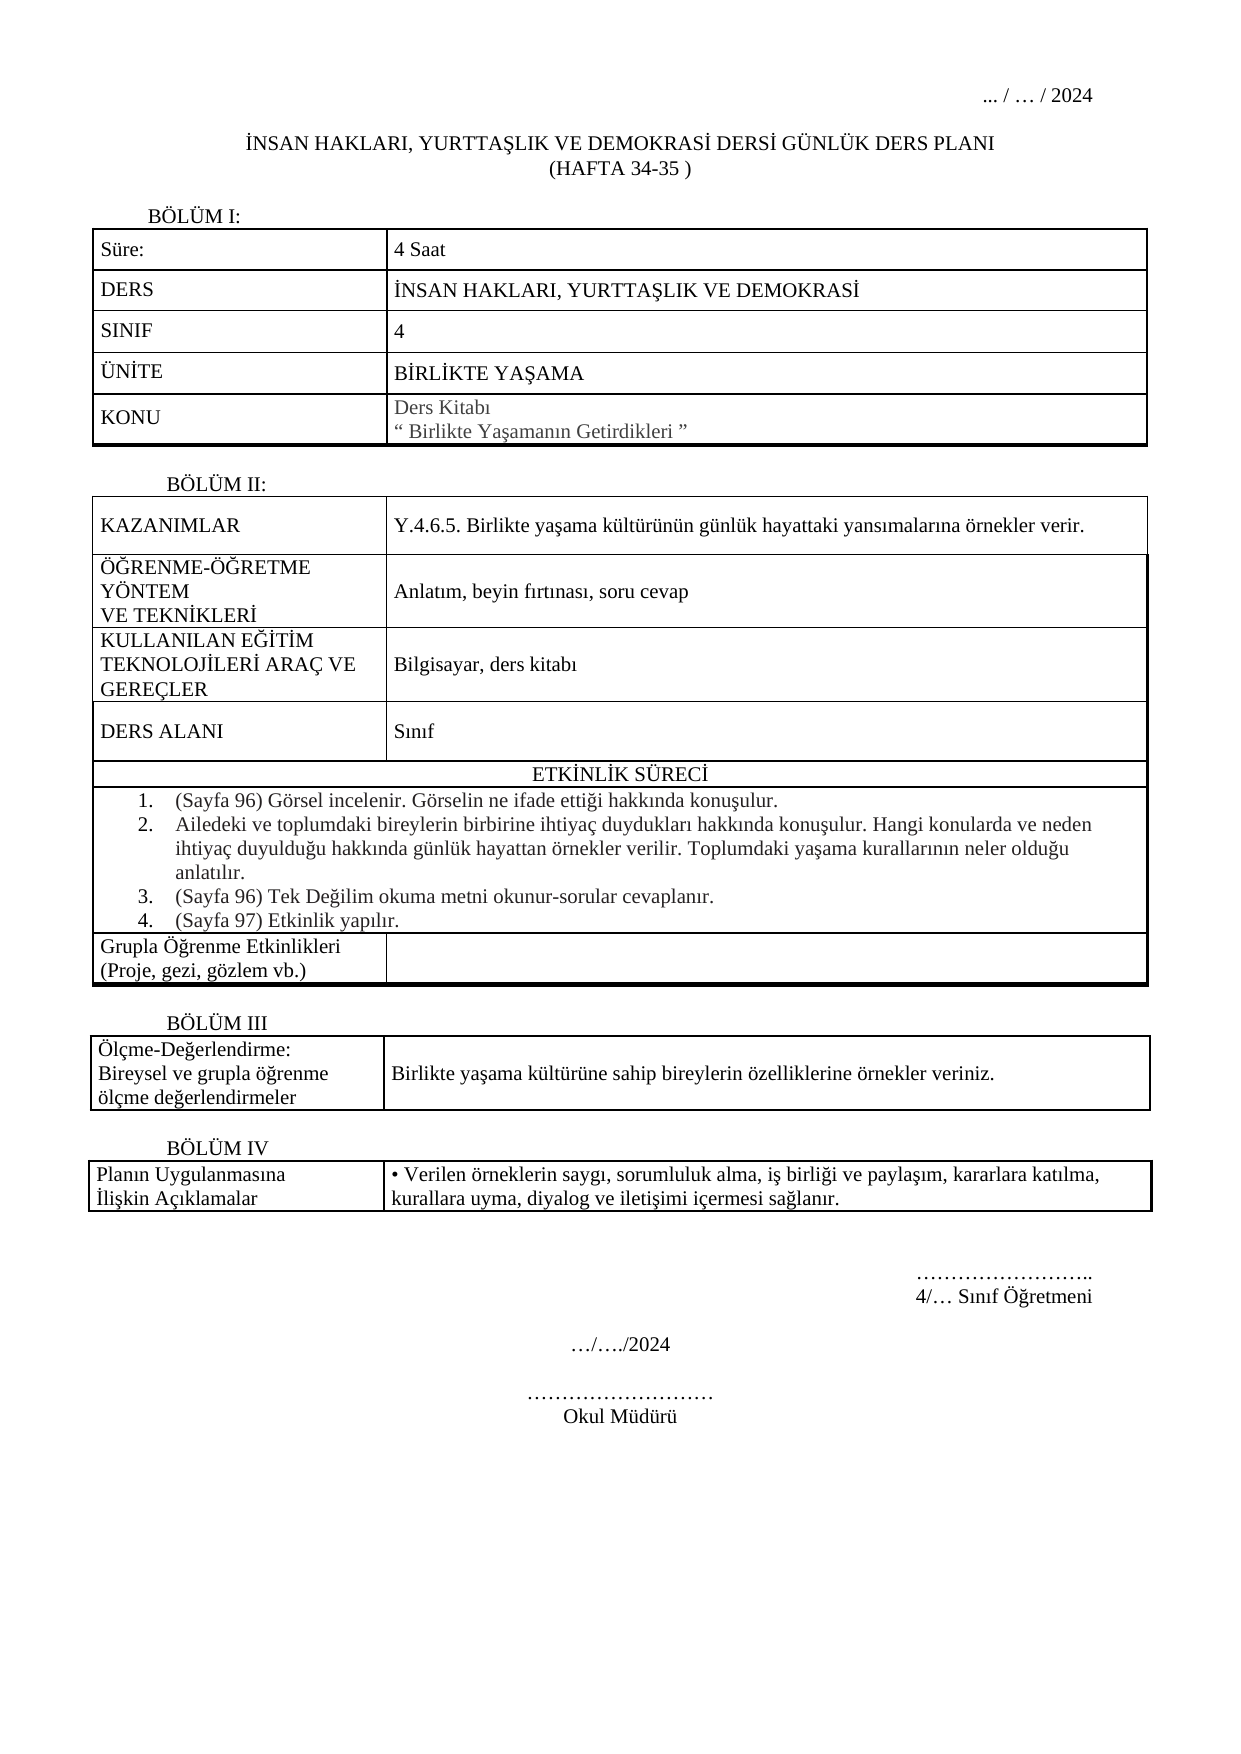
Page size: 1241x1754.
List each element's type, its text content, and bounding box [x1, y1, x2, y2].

subtitle BÖLÜM IV [148, 1136, 1093, 1159]
table_cell Anlatım, beyin fırtınası, soru cevap [387, 555, 1146, 627]
text 4/… Sınıf Öğretmeni [148, 1284, 1093, 1308]
text BÖLÜM II: [148, 471, 1093, 496]
table_header • Verilen örneklerin saygı, sorumluluk alma, iş birliği ve paylaşım, kararlara katılma, kurallara uyma, diyalog ve iletişimi içermesi sağlanır. [385, 1162, 1150, 1210]
table_cell (Sayfa 96) Görsel incelenir. Görselin ne ifade ettiği hakkında konuşulur. Ailedeki ve toplumdaki bireylerin birbirine ihtiyaç duydukları hakkında konuşulur. Hangi konularda ve neden ihtiyaç duyulduğu hakkında günlük hayattan örnekler verilir. Toplumdaki yaşama kurallarının neler olduğu anlatılır. (Sayfa 96) Tek Değilim okuma metni okunur-sorular cevaplanır. (Sayfa 97) Etkinlik yapılır. [94, 788, 1146, 932]
table_cell Ders Kitabı “ Birlikte Yaşamanın Getirdikleri ” [388, 395, 1146, 443]
table_cell İNSAN HAKLARI, YURTTAŞLIK VE DEMOKRASİ [388, 271, 1146, 310]
table_cell SINIF [94, 311, 386, 352]
table_cell DERS [94, 271, 386, 310]
text …/…./2024 [148, 1332, 1093, 1356]
table_cell Sınıf [387, 702, 1146, 760]
subtitle BÖLÜM III [148, 1011, 1093, 1035]
table_cell 4 [388, 311, 1146, 352]
table_header KAZANIMLAR [93, 497, 386, 554]
table_cell [387, 934, 1146, 982]
table_cell KULLANILAN EĞİTİM TEKNOLOJİLERİ ARAÇ VE GEREÇLER [93, 628, 386, 701]
text ……………………… [148, 1380, 1093, 1404]
text BÖLÜM I: [148, 203, 1093, 228]
table_cell ÖĞRENME-ÖĞRETME YÖNTEM VE TEKNİKLERİ [93, 555, 386, 627]
text (HAFTA 34-35 ) [148, 155, 1093, 179]
text …………………….. [148, 1260, 1093, 1284]
text Okul Müdürü [148, 1404, 1093, 1428]
text İNSAN HAKLARI, YURTTAŞLIK VE DEMOKRASİ DERSİ GÜNLÜK DERS PLANI [148, 131, 1093, 155]
table_header 4 Saat [388, 230, 1146, 269]
table_cell ÜNİTE [94, 353, 386, 393]
table_header Planın Uygulanmasına İlişkin Açıklamalar [90, 1162, 383, 1210]
table_cell ETKİNLİK SÜRECİ [94, 762, 1146, 786]
table_cell KONU [94, 395, 386, 443]
table_header Birlikte yaşama kültürüne sahip bireylerin özelliklerine örnekler veriniz. [385, 1037, 1149, 1109]
table_cell Bilgisayar, ders kitabı [387, 628, 1146, 701]
table_header Süre: [94, 230, 386, 269]
text ... / … / 2024 [148, 83, 1093, 107]
table_cell DERS ALANI [94, 702, 386, 760]
table_header Ölçme-Değerlendirme: Bireysel ve grupla öğrenme ölçme değerlendirmeler [92, 1037, 383, 1109]
table_cell Grupla Öğrenme Etkinlikleri (Proje, gezi, gözlem vb.) [94, 934, 386, 982]
table_header Y.4.6.5. Birlikte yaşama kültürünün günlük hayattaki yansımalarına örnekler verir. [387, 497, 1147, 554]
table_cell BİRLİKTE YAŞAMA [388, 353, 1146, 393]
